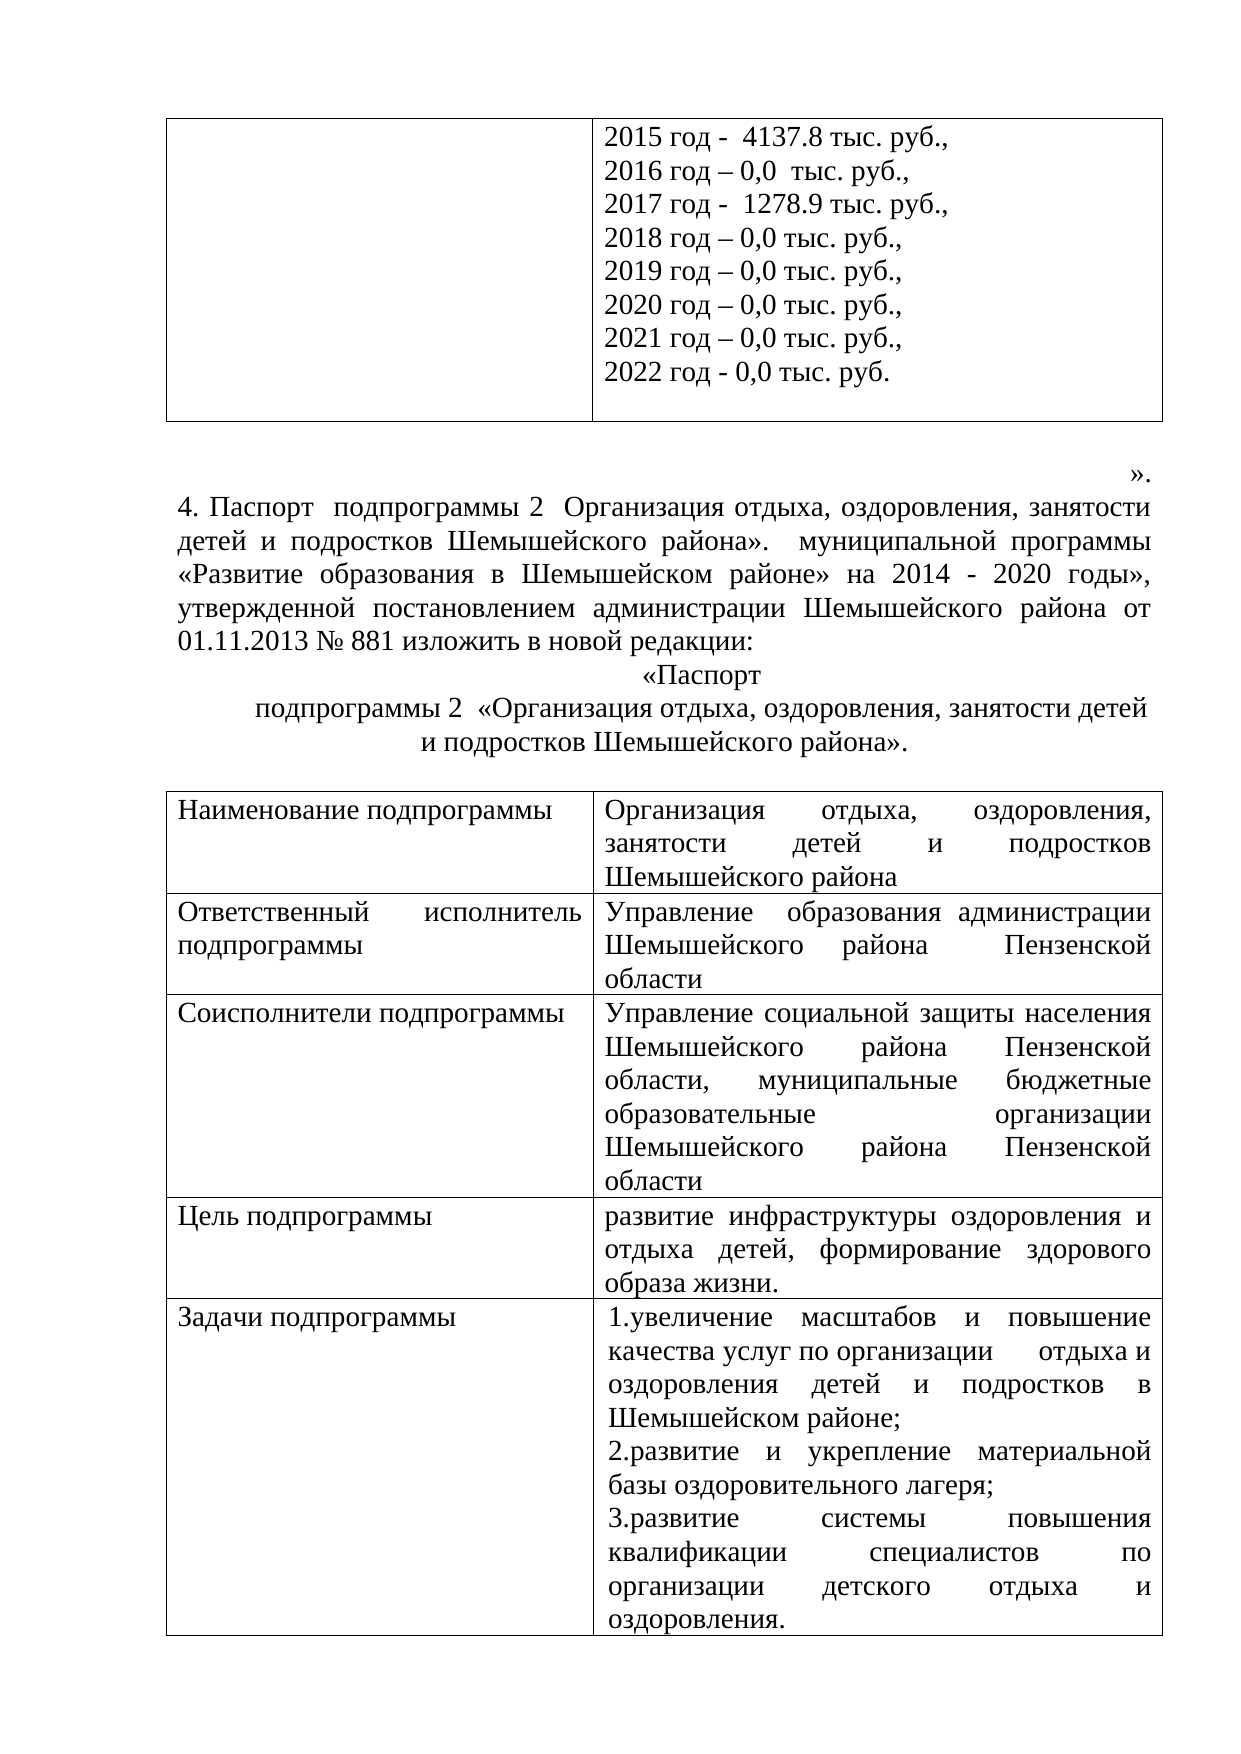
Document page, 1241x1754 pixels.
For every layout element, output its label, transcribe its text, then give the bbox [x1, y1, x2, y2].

table_cell Управление социальной защиты населения Шемышейского района Пензенской области, муниципальные бюджетные образовательные организации Шемышейского района Пензенской области [594, 995, 1162, 1197]
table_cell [593, 119, 1162, 421]
table_cell Ответственный исполнитель подпрограммы [167, 894, 593, 994]
table_cell Цель подпрограммы [167, 1198, 593, 1298]
table_cell Соисполнители подпрограммы [167, 995, 593, 1197]
table_cell 1.увеличение масштабов и повышение качества услуг по организации отдыха и оздоровления детей и подростков в Шемышейском районе; 2.развитие и укрепление материальной базы оздоровительного лагеря; 3.развитие системы повышения квалификации специалистов по организации детского отдыха и оздоровления. [594, 1299, 1162, 1635]
table_cell Задачи подпрограммы [167, 1299, 593, 1635]
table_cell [167, 119, 592, 421]
table_cell Управление образования администрации Шемышейского района Пензенской области [594, 894, 1162, 994]
text «Паспорт [177, 657, 1152, 690]
text ». [177, 456, 1152, 489]
table_header Организация отдыха, оздоровления, занятости детей и подростков Шемышейского района [594, 792, 1162, 893]
text 4. Паспорт подпрограммы 2 Организация отдыха, оздоровления, занятости детей и подростков Шемышейского района». муниципальной программы «Развитие образования в Шемышейском районе» на 2014 - 2020 годы», утвержденной постановлением администрации Шемышейского района от 01.11.2013 № 881 изложить в новой редакции: [177, 489, 1152, 657]
table_header Наименование подпрограммы [167, 792, 593, 893]
table_cell развитие инфраструктуры оздоровления и отдыха детей, формирование здорового образа жизни. [594, 1198, 1162, 1298]
text подпрограммы 2 «Организация отдыха, оздоровления, занятости детей и подростков Шемышейского района». [177, 690, 1152, 757]
